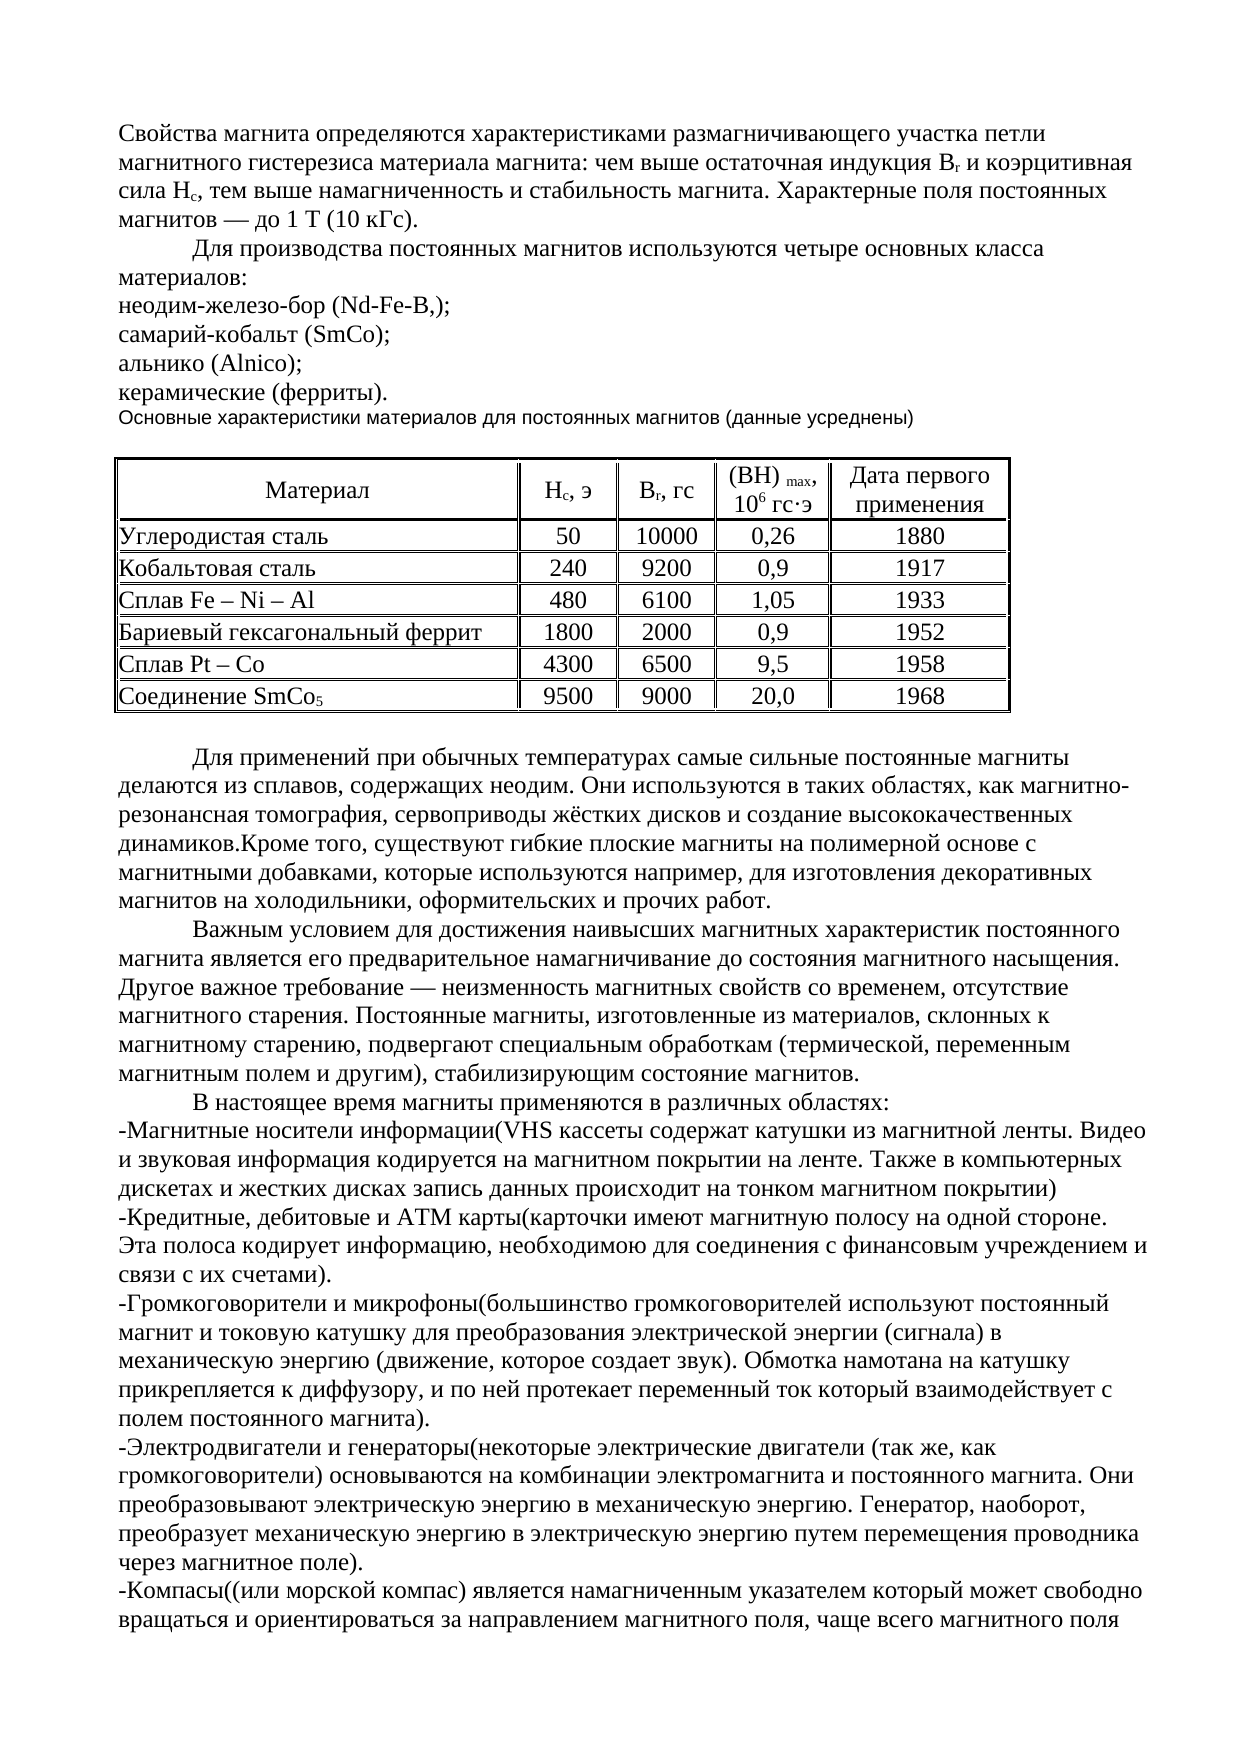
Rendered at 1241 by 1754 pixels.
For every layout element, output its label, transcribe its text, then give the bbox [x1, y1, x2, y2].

table_cell 0,26 [717, 521, 828, 550]
text Для применений при обычных температурах самые сильные постоянные магниты делаются из сплавов, содержащих неодим. Они используются в таких областях, как магнитно-резонансная томография, сервоприводы жёстких дисков и создание высококачественных динамиков.Кроме того, существуют гибкие плоские магниты на полимерной основе с магнитными добавками, которые используются например, для изготовления декоративных магнитов на холодильники, оформительских и прочих работ. [118, 742, 1152, 914]
table_cell 9,5 [717, 649, 828, 678]
table_cell 2000 [619, 617, 714, 646]
table_cell Бариевый гексагональный феррит [116, 614, 519, 646]
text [118, 1087, 1152, 1633]
table_cell 4300 [521, 649, 616, 678]
table_header Дата первого применения [830, 460, 1008, 518]
table_cell 1952 [830, 614, 1009, 646]
table_cell 1917 [830, 550, 1009, 582]
table_cell 240 [521, 553, 616, 582]
table_cell 9000 [618, 681, 716, 710]
table_cell 9200 [619, 553, 714, 582]
table_cell 1,05 [717, 585, 828, 614]
table_cell 1968 [830, 678, 1009, 710]
table_cell 0,9 [717, 553, 828, 582]
table_cell 1958 [830, 646, 1009, 678]
table_cell Углеродистая сталь [116, 518, 517, 550]
table_header (BH) max, 106 гс·э [716, 459, 830, 518]
table_cell 0,9 [717, 617, 828, 646]
table_cell Соединение SmCo5 [116, 678, 519, 710]
table_cell Сплав Fe – Ni – Al [116, 582, 519, 614]
table_header Br, гс [618, 460, 716, 518]
table_header Материал [118, 459, 519, 518]
table_cell 1880 [832, 518, 1009, 550]
table_cell 6100 [619, 585, 714, 614]
table_cell 480 [521, 585, 616, 614]
table_cell Кобальтовая сталь [116, 550, 519, 582]
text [118, 118, 1152, 233]
table_cell 1933 [830, 582, 1009, 614]
table_cell 9500 [519, 681, 617, 710]
table_header Hc, э [519, 460, 617, 518]
table_cell 1800 [521, 617, 616, 646]
table_cell Сплав Pt – Co [116, 646, 519, 678]
table_cell 6500 [619, 649, 714, 678]
table_cell 10000 [619, 521, 714, 550]
table_cell 50 [521, 521, 616, 550]
text Важным условием для достижения наивысших магнитных характеристик постоянного магнита является его предварительное намагничивание до состояния магнитного насыщения. Другое важное требование — неизменность магнитных свойств со временем, отсутствие магнитного старения. Постоянные магниты, изготовленные из материалов, склонных к магнитному старению, подвергают специальным обработкам (термической, переменным магнитным полем и другим), стабилизирующим состояние магнитов. [118, 914, 1152, 1087]
table_cell 20,0 [716, 678, 830, 710]
text Для производства постоянных магнитов используются четыре основных класса материалов: неодим-железо-бор (Nd-Fe-B,); самарий-кобальт (SmCo); альнико (Alnico); керамические (ферриты). Основные характеристики материалов для постоянных магнитов (данные усреднены) [118, 233, 1152, 428]
